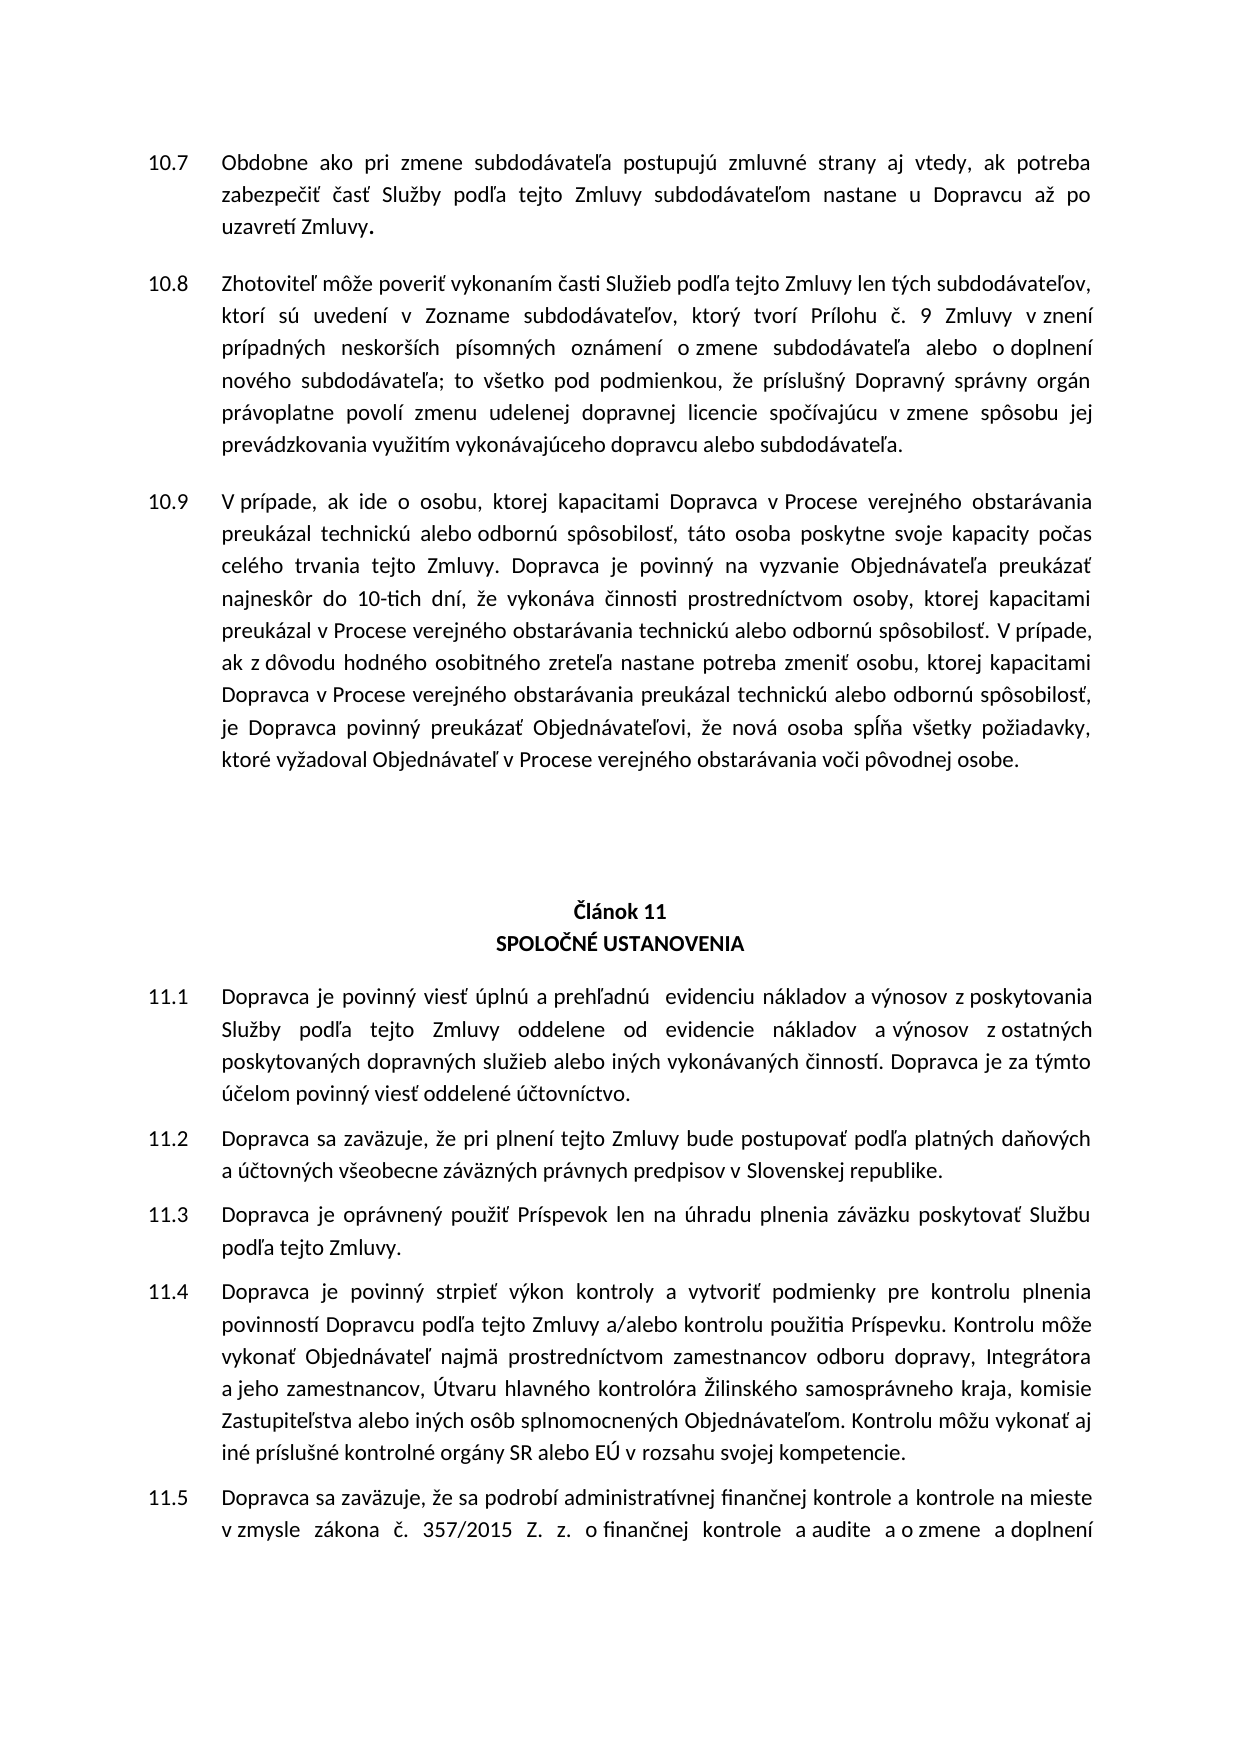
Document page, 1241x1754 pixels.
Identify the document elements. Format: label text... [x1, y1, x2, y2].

list SPOLOČNÉ USTANOVENIA [148, 929, 1093, 957]
subtitle 11.4 Dopravca je povinný strpieť výkon kontroly a vytvoriť podmienky pre kontrolu plnenia povinností Dopravcu podľa tejto Zmluvy a/alebo kontrolu použitia Príspevku. Kontrolu môže vykonať Objednávateľ najmä prostredníctvom zamestnancov odboru dopravy, Integrátora a jeho zamestnancov, Útvaru hlavného kontrolóra Žilinského samosprávneho kraja, komisie Zastupiteľstva alebo iných osôb splnomocnených Objednávateľom. Kontrolu môžu vykonať aj iné príslušné kontrolné orgány SR alebo EÚ v rozsahu svojej kompetencie. [148, 1277, 1093, 1466]
subtitle 11.1 Dopravca je povinný viesť úplnú a prehľadnú evidenciu nákladov a výnosov z poskytovania Služby podľa tejto Zmluvy oddelene od evidencie nákladov a výnosov z ostatných poskytovaných dopravných služieb alebo iných vykonávaných činností. Dopravca je za týmto účelom povinný viesť oddelené účtovníctvo. [148, 982, 1093, 1107]
list Zhotoviteľ môže poveriť vykonaním časti Služieb podľa tejto Zmluvy len tých subdodávateľov, ktorí sú uvedení v Zozname subdodávateľov, ktorý tvorí Prílohu č. 9 Zmluvy v znení prípadných neskorších písomných oznámení o zmene subdodávateľa alebo o doplnení nového subdodávateľa; to všetko pod podmienkou, že príslušný Dopravný správny orgán právoplatne povolí zmenu udelenej dopravnej licencie spočívajúcu v zmene spôsobu jej prevádzkovania využitím vykonávajúceho dopravcu alebo subdodávateľa. [148, 269, 1093, 458]
subtitle 11.3 Dopravca je oprávnený použiť Príspevok len na úhradu plnenia záväzku poskytovať Službu podľa tejto Zmluvy. [148, 1201, 1093, 1261]
text Článok 11 [148, 897, 1093, 925]
subtitle 11.2 Dopravca sa zaväzuje, že pri plnení tejto Zmluvy bude postupovať podľa platných daňových a účtovných všeobecne záväzných právnych predpisov v Slovenskej republike. [148, 1124, 1093, 1184]
text 10.9 V prípade, ak ide o osobu, ktorej kapacitami Dopravca v Procese verejného obstarávania preukázal technickú alebo odbornú spôsobilosť, táto osoba poskytne svoje kapacity počas celého trvania tejto Zmluvy. Dopravca je povinný na vyzvanie Objednávateľa preukázať najneskôr do 10-tich dní, že vykonáva činnosti prostredníctvom osoby, ktorej kapacitami preukázal v Procese verejného obstarávania technickú alebo odbornú spôsobilosť. V prípade, ak z dôvodu hodného osobitného zreteľa nastane potreba zmeniť osobu, ktorej kapacitami Dopravca v Procese verejného obstarávania preukázal technickú alebo odbornú spôsobilosť, je Dopravca povinný preukázať Objednávateľovi, že nová osoba spĺňa všetky požiadavky, ktoré vyžadoval Objednávateľ v Procese verejného obstarávania voči pôvodnej osobe. [148, 487, 1093, 773]
text 10.7 Obdobne ako pri zmene subdodávateľa postupujú zmluvné strany aj vtedy, ak potreba zabezpečiť časť Služby podľa tejto Zmluvy subdodávateľom nastane u Dopravcu až po uzavretí Zmluvy. [148, 148, 1093, 240]
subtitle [148, 1483, 1093, 1543]
